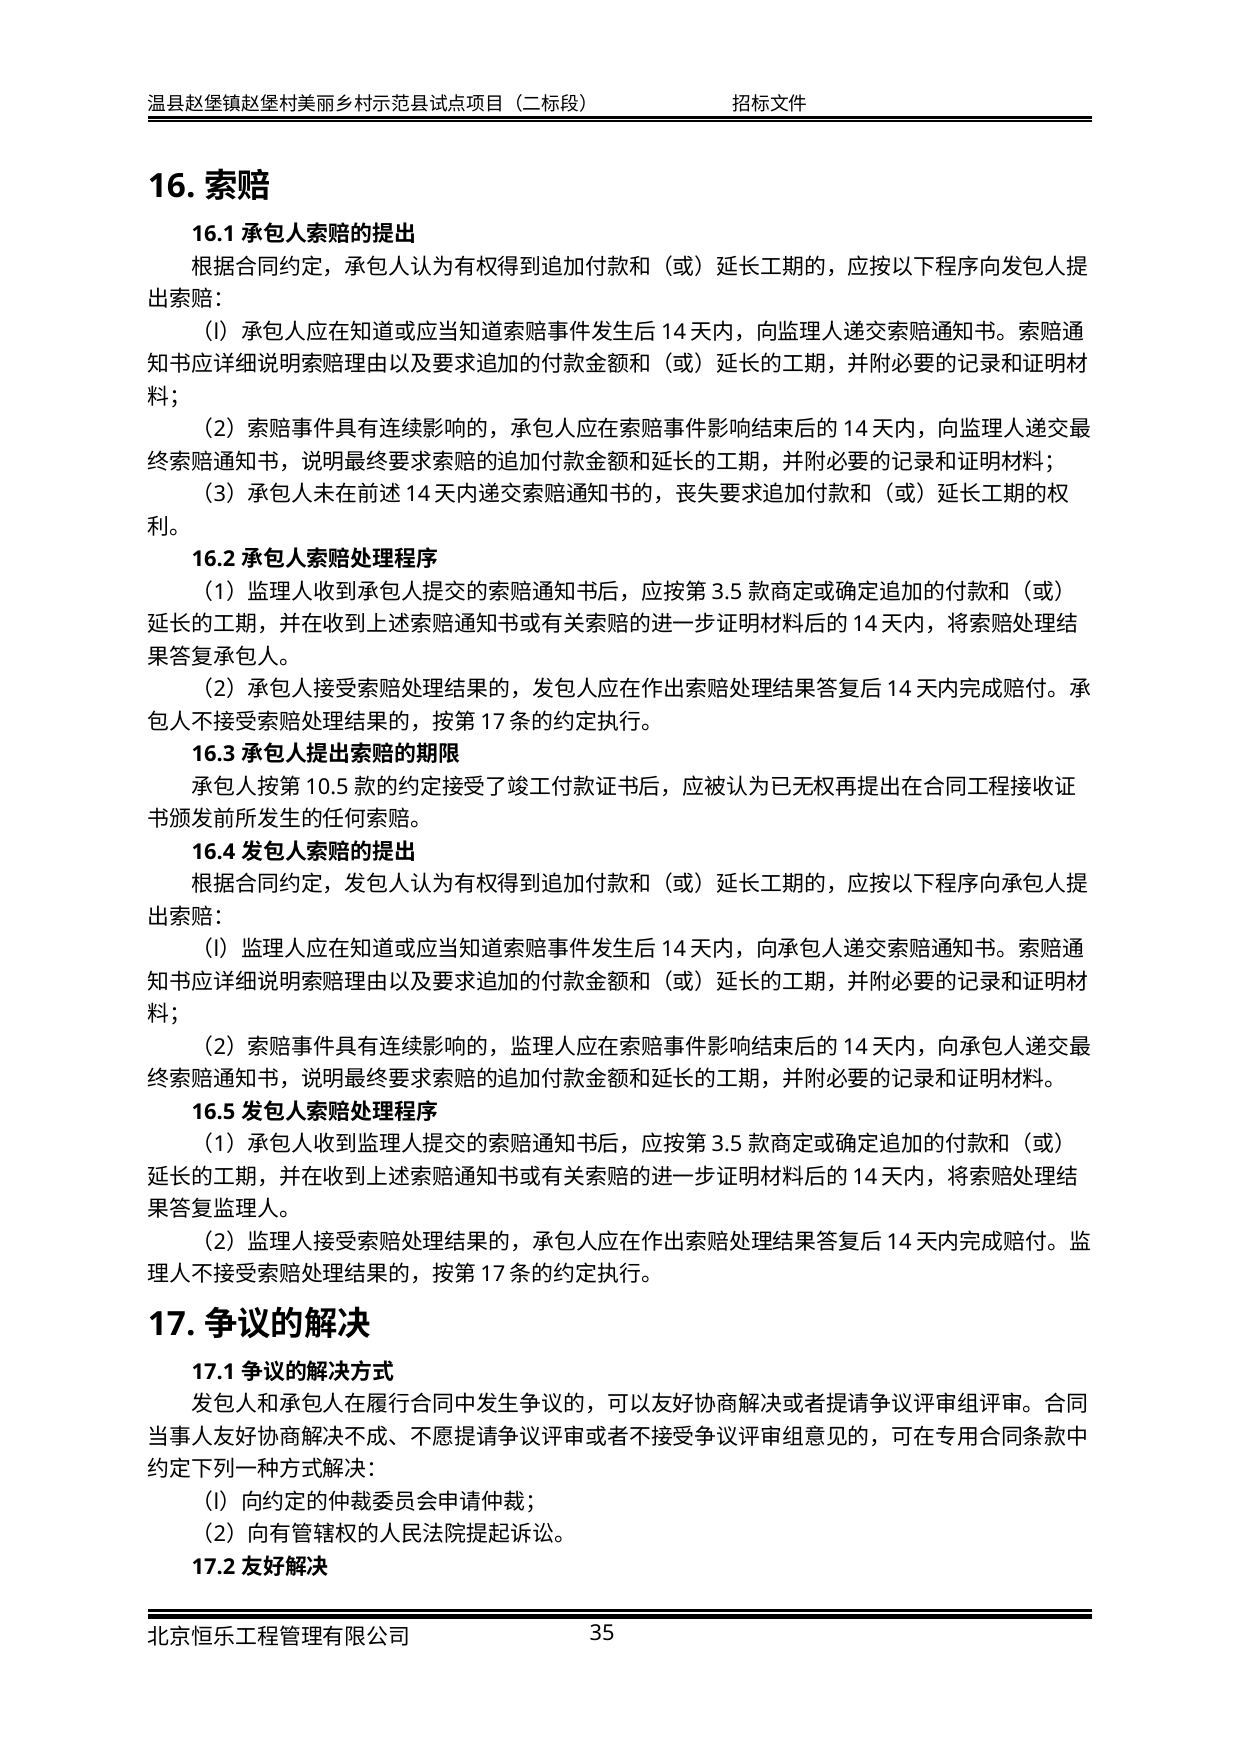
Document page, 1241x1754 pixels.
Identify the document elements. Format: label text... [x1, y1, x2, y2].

text 16.5 发包人索赔处理程序 [148, 1093, 1092, 1126]
text 根据合同约定，发包人认为有权得到追加付款和（或）延长工期的，应按以下程序向承包人提出索赔： [148, 866, 1092, 931]
text 16.3 承包人提出索赔的期限 [148, 736, 1092, 768]
text （2）索赔事件具有连续影响的，监理人应在索赔事件影响结束后的14天内，向承包人递交最终索赔通知书，说明最终要求索赔的追加付款金额和延长的工期，并附必要的记录和证明材料。 [148, 1028, 1092, 1093]
text 承包人按第10.5 款的约定接受了竣工付款证书后，应被认为已无权再提出在合同工程接收证书颁发前所发生的任何索赔。 [148, 768, 1092, 833]
subtitle 16. 索赔 [148, 151, 1092, 216]
text 16.4 发包人索赔的提出 [148, 833, 1092, 866]
text 16.1 承包人索赔的提出 [148, 216, 1092, 248]
text （1）承包人收到监理人提交的索赔通知书后，应按第3.5 款商定或确定追加的付款和（或）延长的工期，并在收到上述索赔通知书或有关索赔的进一步证明材料后的14天内，将索赔处理结果答复监理人。 [148, 1126, 1092, 1223]
text （3）承包人未在前述14天内递交索赔通知书的，丧失要求追加付款和（或）延长工期的权利。 [148, 476, 1092, 541]
subtitle 17. 争议的解决 [148, 1288, 1092, 1353]
text 根据合同约定，承包人认为有权得到追加付款和（或）延长工期的，应按以下程序向发包人提出索赔： [148, 248, 1092, 313]
text （l）承包人应在知道或应当知道索赔事件发生后14天内，向监理人递交索赔通知书。索赔通知书应详细说明索赔理由以及要求追加的付款金额和（或）延长的工期，并附必要的记录和证明材料； [148, 313, 1092, 411]
text （l）向约定的仲裁委员会申请仲裁； [148, 1483, 1092, 1516]
text 发包人和承包人在履行合同中发生争议的，可以友好协商解决或者提请争议评审组评审。合同当事人友好协商解决不成、不愿提请争议评审或者不接受争议评审组意见的，可在专用合同条款中约定下列一种方式解决： [148, 1386, 1092, 1483]
text 16.2 承包人索赔处理程序 [148, 541, 1092, 573]
text （2）索赔事件具有连续影响的，承包人应在索赔事件影响结束后的14天内，向监理人递交最终索赔通知书，说明最终要求索赔的追加付款金额和延长的工期，并附必要的记录和证明材料； [148, 411, 1092, 476]
text （2）向有管辖权的人民法院提起诉讼。 [148, 1516, 1092, 1548]
text （1）监理人收到承包人提交的索赔通知书后，应按第3.5 款商定或确定追加的付款和（或）延长的工期，并在收到上述索赔通知书或有关索赔的进一步证明材料后的14天内，将索赔处理结果答复承包人。 [148, 573, 1092, 671]
text （l）监理人应在知道或应当知道索赔事件发生后14天内，向承包人递交索赔通知书。索赔通知书应详细说明索赔理由以及要求追加的付款金额和（或）延长的工期，并附必要的记录和证明材料； [148, 931, 1092, 1028]
text （2）监理人接受索赔处理结果的，承包人应在作出索赔处理结果答复后14天内完成赔付。监理人不接受索赔处理结果的，按第17条的约定执行。 [148, 1223, 1092, 1288]
text 17.1 争议的解决方式 [148, 1353, 1092, 1386]
text 17.2 友好解决 [148, 1548, 1092, 1581]
text （2）承包人接受索赔处理结果的，发包人应在作出索赔处理结果答复后14天内完成赔付。承包人不接受索赔处理结果的，按第17条的约定执行。 [148, 671, 1092, 736]
